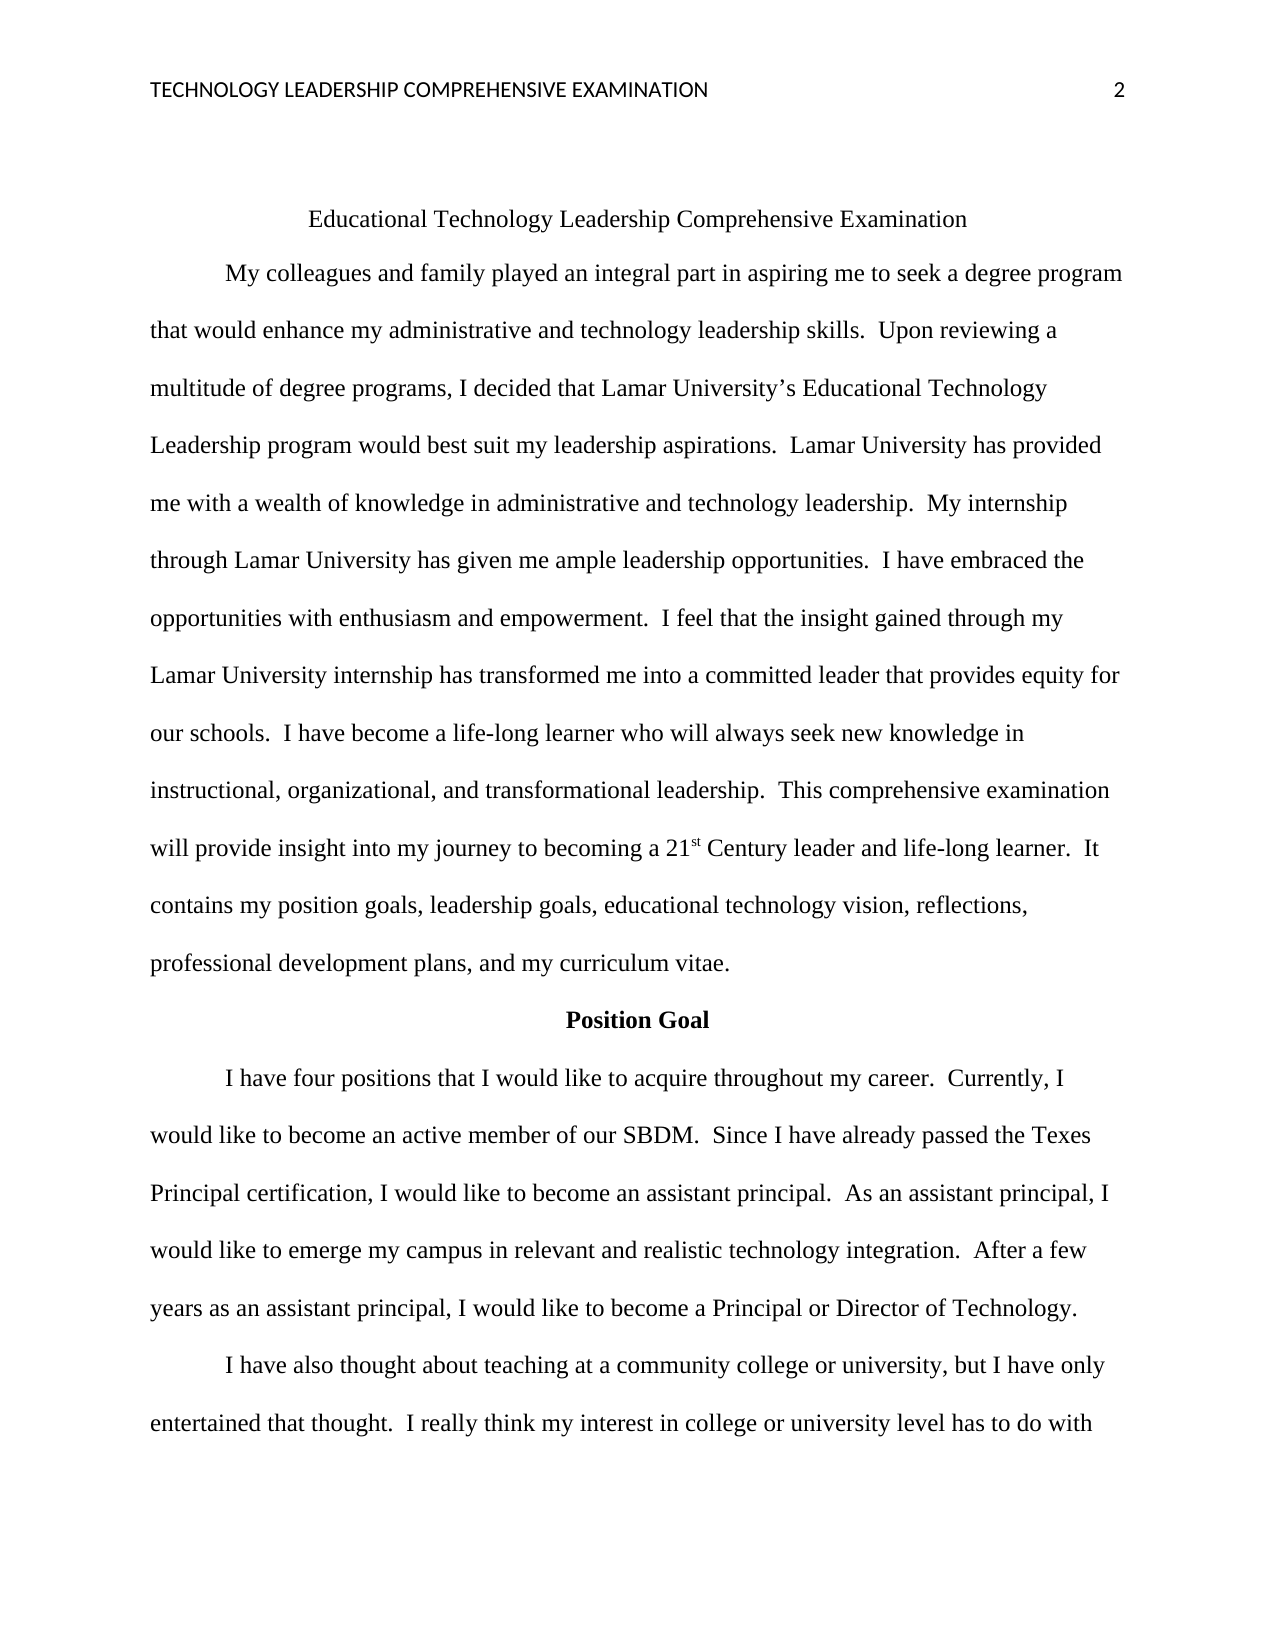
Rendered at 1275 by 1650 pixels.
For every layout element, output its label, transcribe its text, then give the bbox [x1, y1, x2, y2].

text Educational Technology Leadership Comprehensive Examination [150, 204, 1125, 233]
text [150, 1350, 1125, 1436]
text I have four positions that I would like to acquire throughout my career. Currently, I would like to become an active member of our SBDM. Since I have already passed the Texes Principal certification, I would like to become an assistant principal. As an assistant principal, I would like to emerge my campus in relevant and realistic technology integration. After a few years as an assistant principal, I would like to become a Principal or Director of Technology. [150, 1063, 1125, 1321]
text Position Goal [150, 1005, 1125, 1034]
text My colleagues and family played an integral part in aspiring me to seek a degree program that would enhance my administrative and technology leadership skills. Upon reviewing a multitude of degree programs, I decided that Lamar University’s Educational Technology Leadership program would best suit my leadership aspirations. Lamar University has provided me with a wealth of knowledge in administrative and technology leadership. My internship through Lamar University has given me ample leadership opportunities. I have embraced the opportunities with enthusiasm and empowerment. I feel that the insight gained through my Lamar University internship has transformed me into a committed leader that provides equity for our schools. I have become a life-long learner who will always seek new knowledge in instructional, organizational, and transformational leadership. This comprehensive examination will provide insight into my journey to becoming a 21st Century leader and life-long learner. It contains my position goals, leadership goals, educational technology vision, reflections, professional development plans, and my curriculum vitae. [150, 258, 1125, 976]
